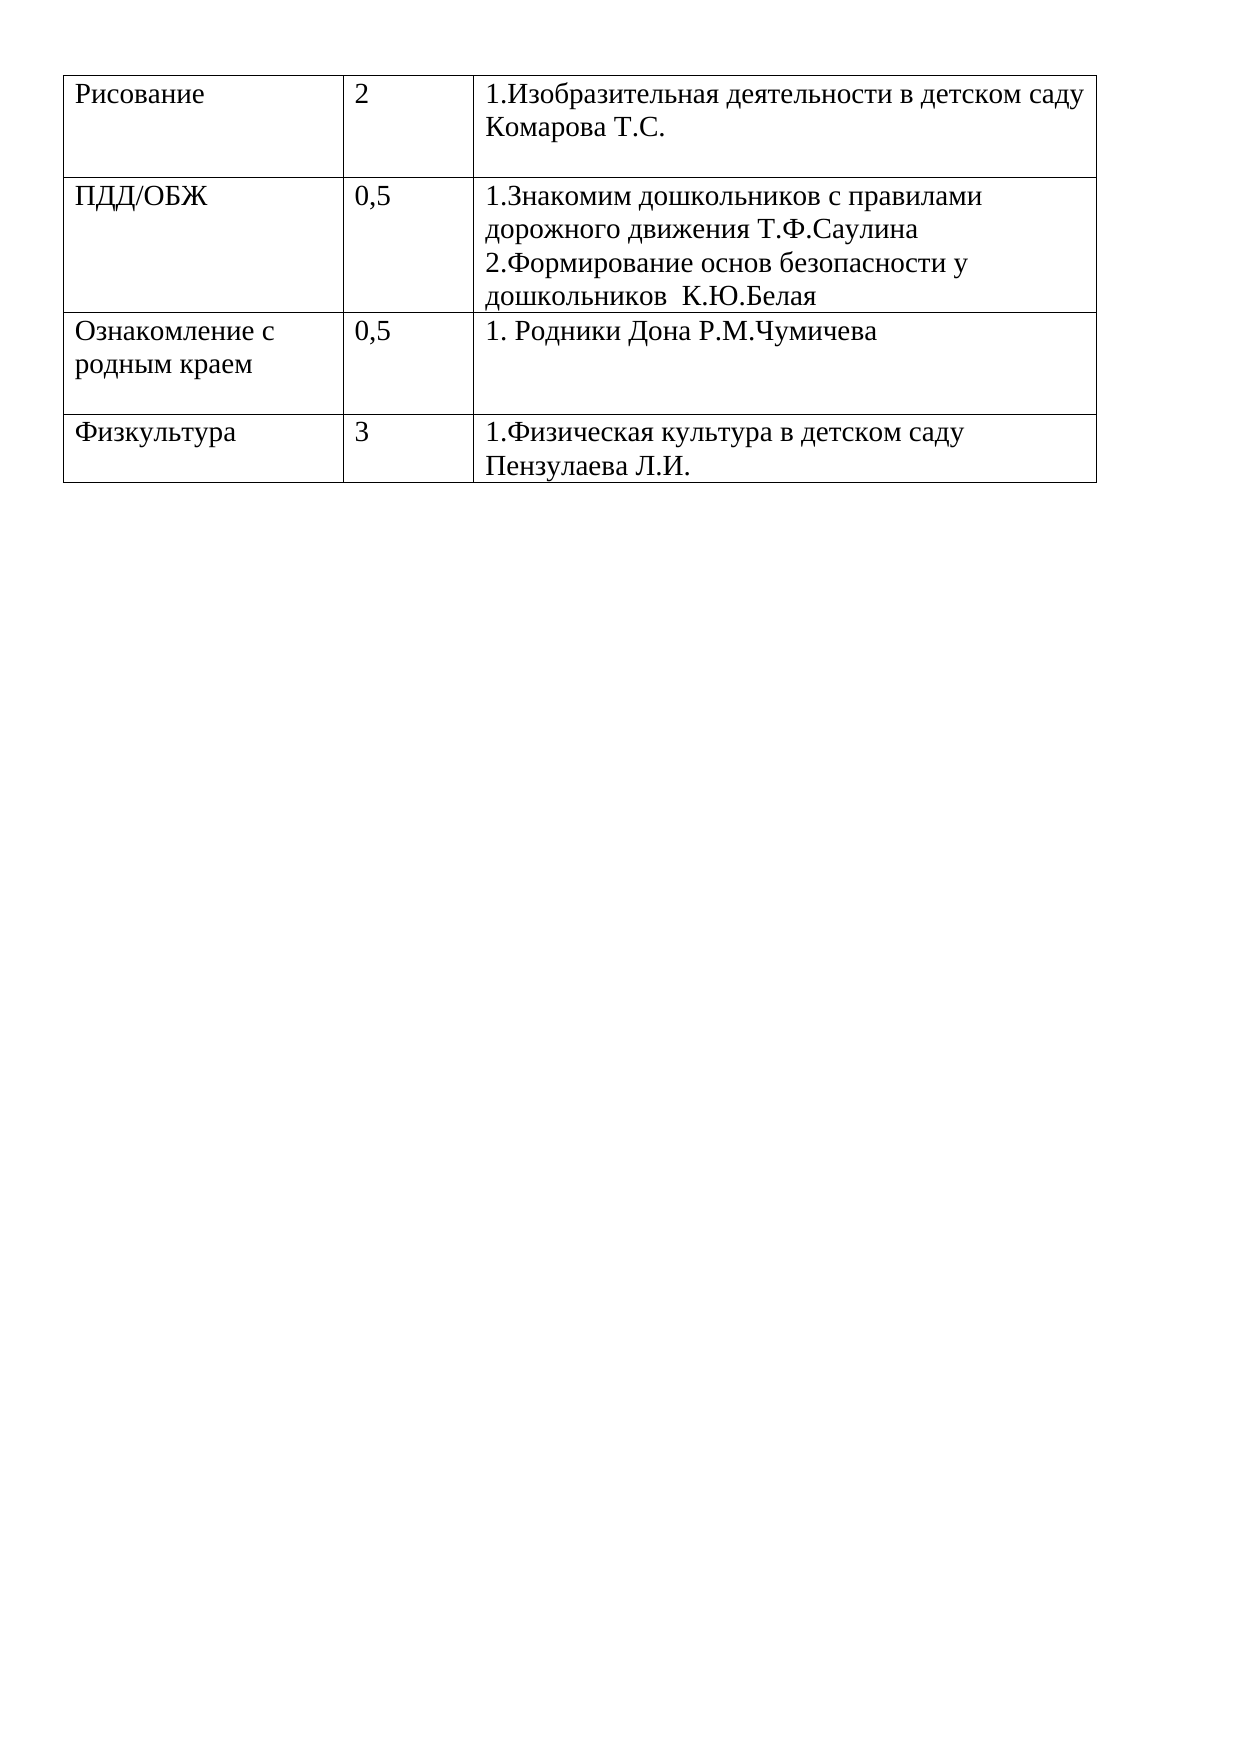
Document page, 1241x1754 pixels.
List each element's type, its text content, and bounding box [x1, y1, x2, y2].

table_cell 2 [344, 76, 473, 177]
table_cell 1.Знакомим дошкольников с правилами дорожного движения Т.Ф.Саулина 2.Формирование основ безопасности у дошкольников К.Ю.Белая [474, 178, 1096, 312]
table_cell ПДД/ОБЖ [64, 178, 343, 312]
table_cell 1. Родники Дона Р.М.Чумичева [474, 313, 1096, 413]
table_cell 3 [344, 415, 473, 482]
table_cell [474, 76, 1096, 177]
table_cell 1.Физическая культура в детском саду Пензулаева Л.И. [474, 415, 1096, 482]
table_cell Физкультура [64, 415, 343, 482]
table_cell 0,5 [344, 178, 473, 312]
table_cell 0,5 [344, 313, 473, 413]
table_cell Ознакомление с родным краем [64, 313, 343, 413]
table_cell Рисование [64, 76, 343, 177]
